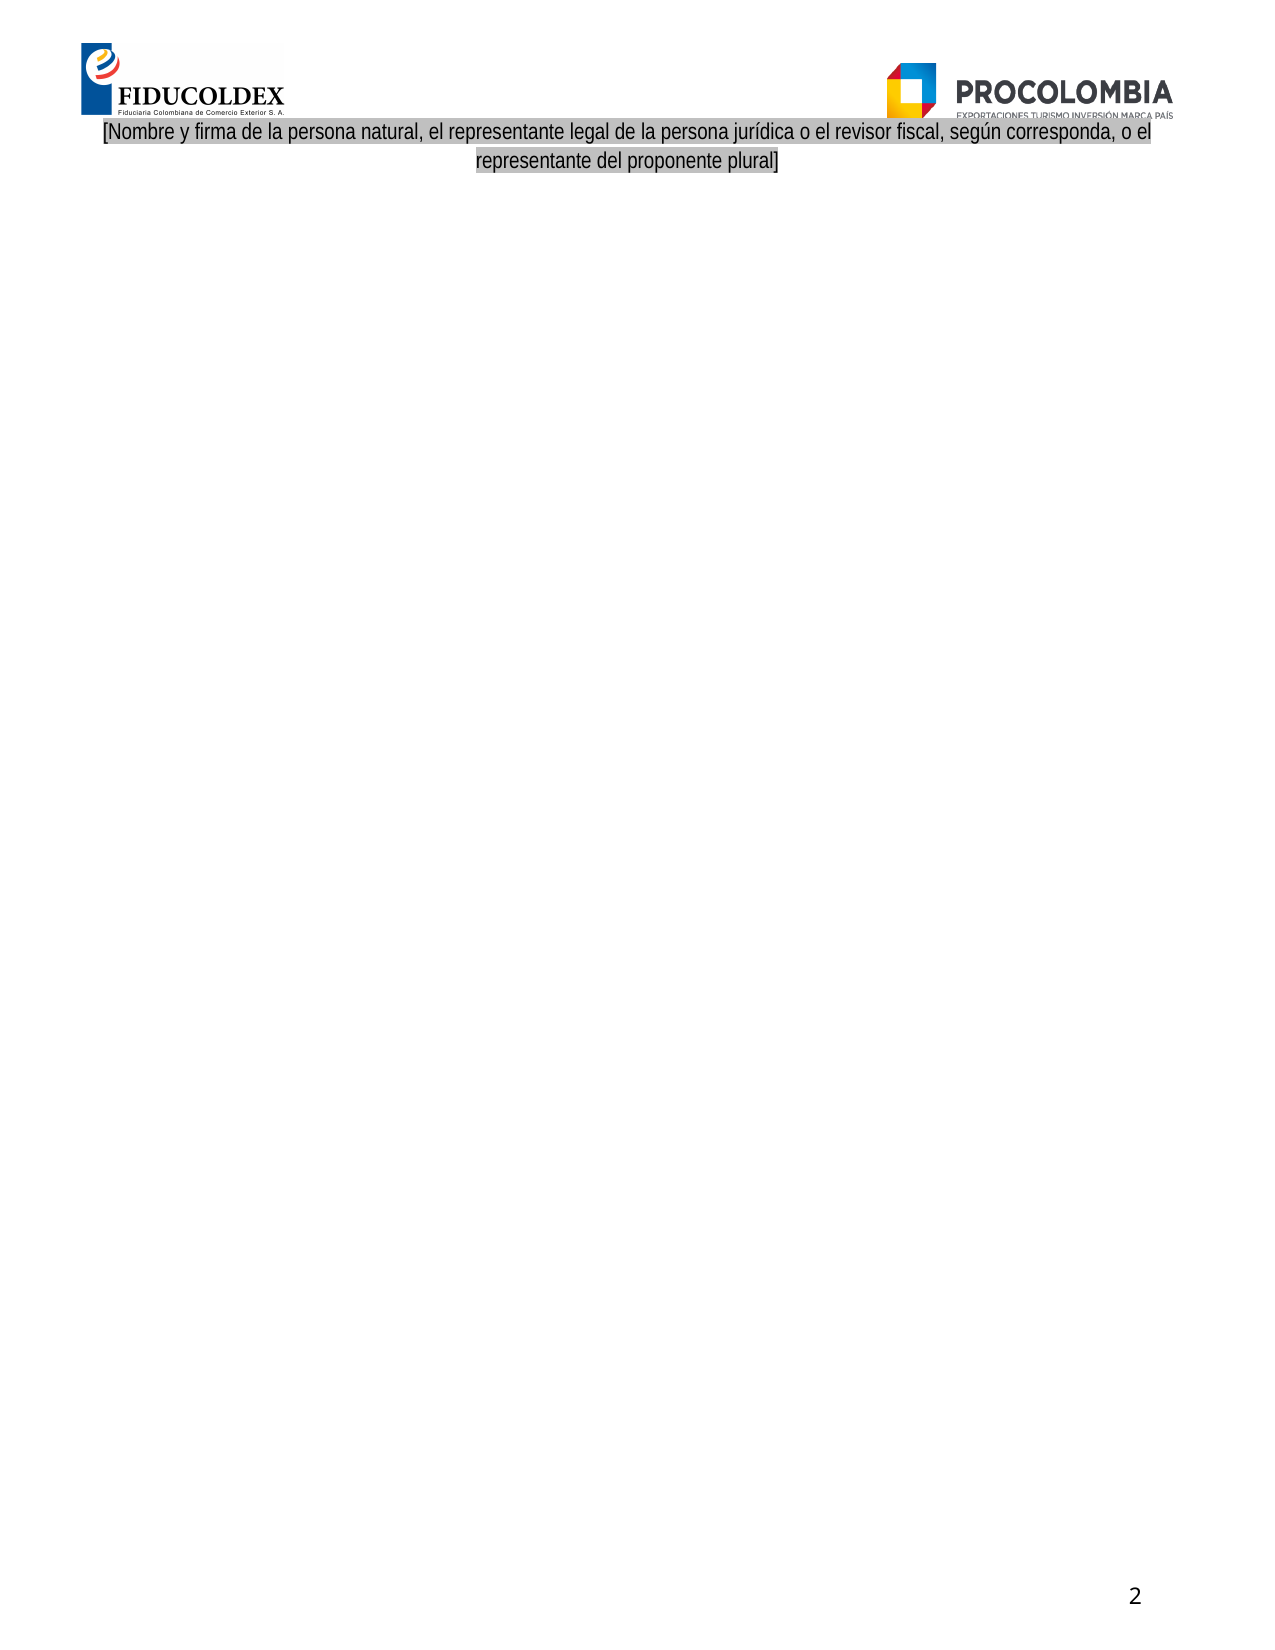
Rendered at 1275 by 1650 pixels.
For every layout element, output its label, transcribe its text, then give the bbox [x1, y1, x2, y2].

text [Nombre y firma de la persona natural, el representante legal de la persona jurídica o el revisor fiscal, según corresponda, o el representante del proponente plural] [81, 118, 1173, 173]
picture [887, 63, 1173, 118]
picture [81, 43, 285, 117]
